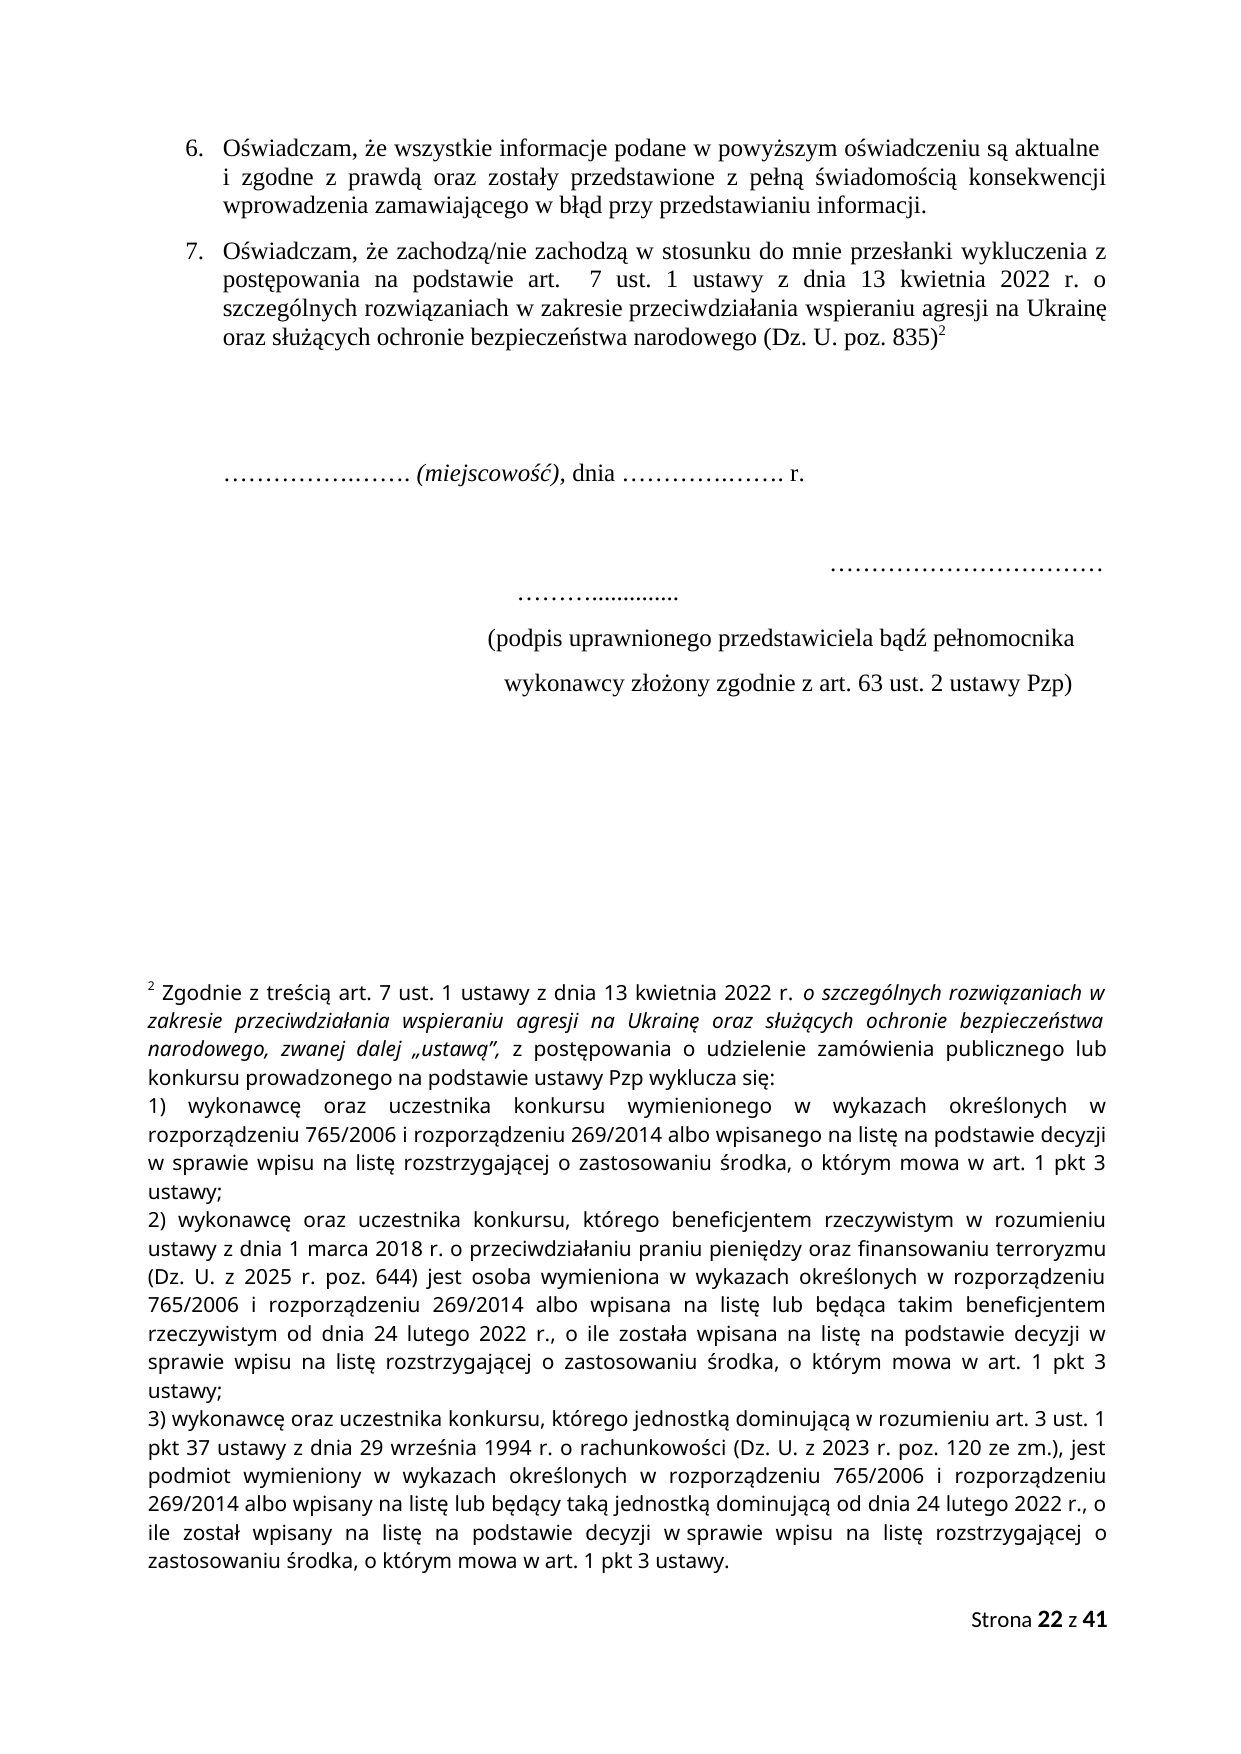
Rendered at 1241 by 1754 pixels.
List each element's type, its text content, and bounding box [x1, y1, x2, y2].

list Oświadczam, że zachodzą/nie zachodzą w stosunku do mnie przesłanki wykluczenia z postępowania na podstawie art. 7 ust. 1 ustawy z dnia 13 kwietnia 2022 r. o szczególnych rozwiązaniach w zakresie przeciwdziałania wspieraniu agresji na Ukrainę oraz służących ochronie bezpieczeństwa narodowego (Dz. U. poz. 835) [185, 236, 1107, 351]
text wykonawcy złożony zgodnie z art. 63 ust. 2 ustawy Pzp) [148, 668, 1107, 697]
text …………….……. (miejscowość), dnia ………….……. r. [149, 458, 1107, 487]
list Oświadczam, że wszystkie informacje podane w powyższym oświadczeniu są aktualne i zgodne z prawdą oraz zostały przedstawione z pełną świadomością konsekwencji wprowadzenia zamawiającego w błąd przy przedstawianiu informacji. [185, 133, 1107, 219]
text (podpis uprawnionego przedstawiciela bądź pełnomocnika [487, 623, 1107, 651]
text …………………………………….............. [516, 548, 1107, 606]
